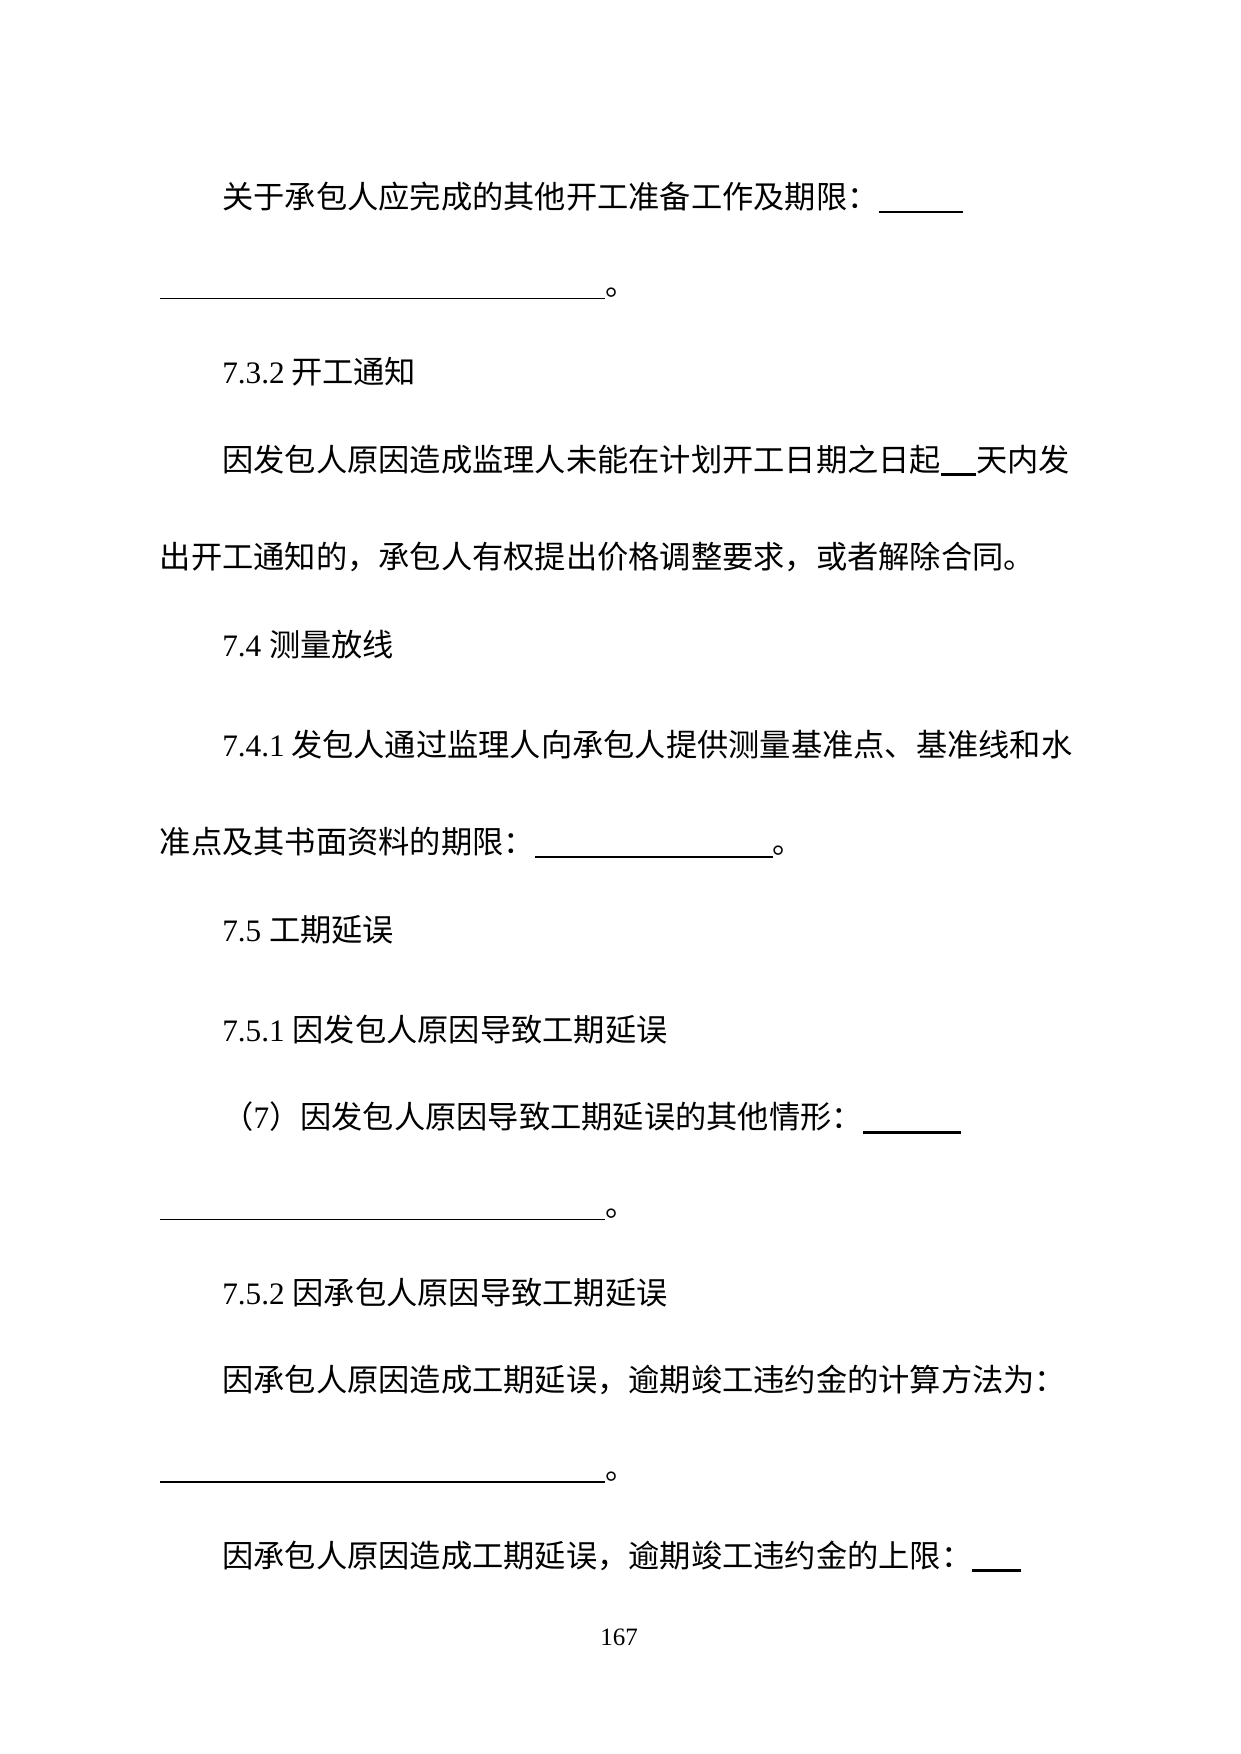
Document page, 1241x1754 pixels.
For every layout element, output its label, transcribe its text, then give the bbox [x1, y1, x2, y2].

text 7.4.1发包人通过监理人向承包人提供测量基准点、基准线和水准点及其书面资料的期限： 。 [159, 710, 1078, 872]
text 7.5.2 因承包人原因导致工期延误 [159, 1258, 1078, 1323]
text 7.5.1 因发包人原因导致工期延误 [159, 995, 1078, 1060]
text 7.3.2开工通知 [159, 337, 1078, 402]
text 。 [159, 1433, 1078, 1498]
text 7.4 测量放线 [159, 610, 1078, 675]
text 关于承包人应完成的其他开工准备工作及期限： [159, 162, 1078, 227]
text 因发包人原因造成监理人未能在计划开工日期之日起 天内发出开工通知的，承包人有权提出价格调整要求，或者解除合同。 [159, 425, 1078, 587]
text 7.5 工期延误 [159, 895, 1078, 960]
text 。 [159, 249, 1078, 314]
text （7）因发包人原因导致工期延误的其他情形： [159, 1083, 1078, 1148]
text 因承包人原因造成工期延误，逾期竣工违约金的计算方法为： [159, 1346, 1078, 1411]
text 因承包人原因造成工期延误，逾期竣工违约金的上限： [159, 1521, 1078, 1586]
text 。 [159, 1170, 1078, 1235]
